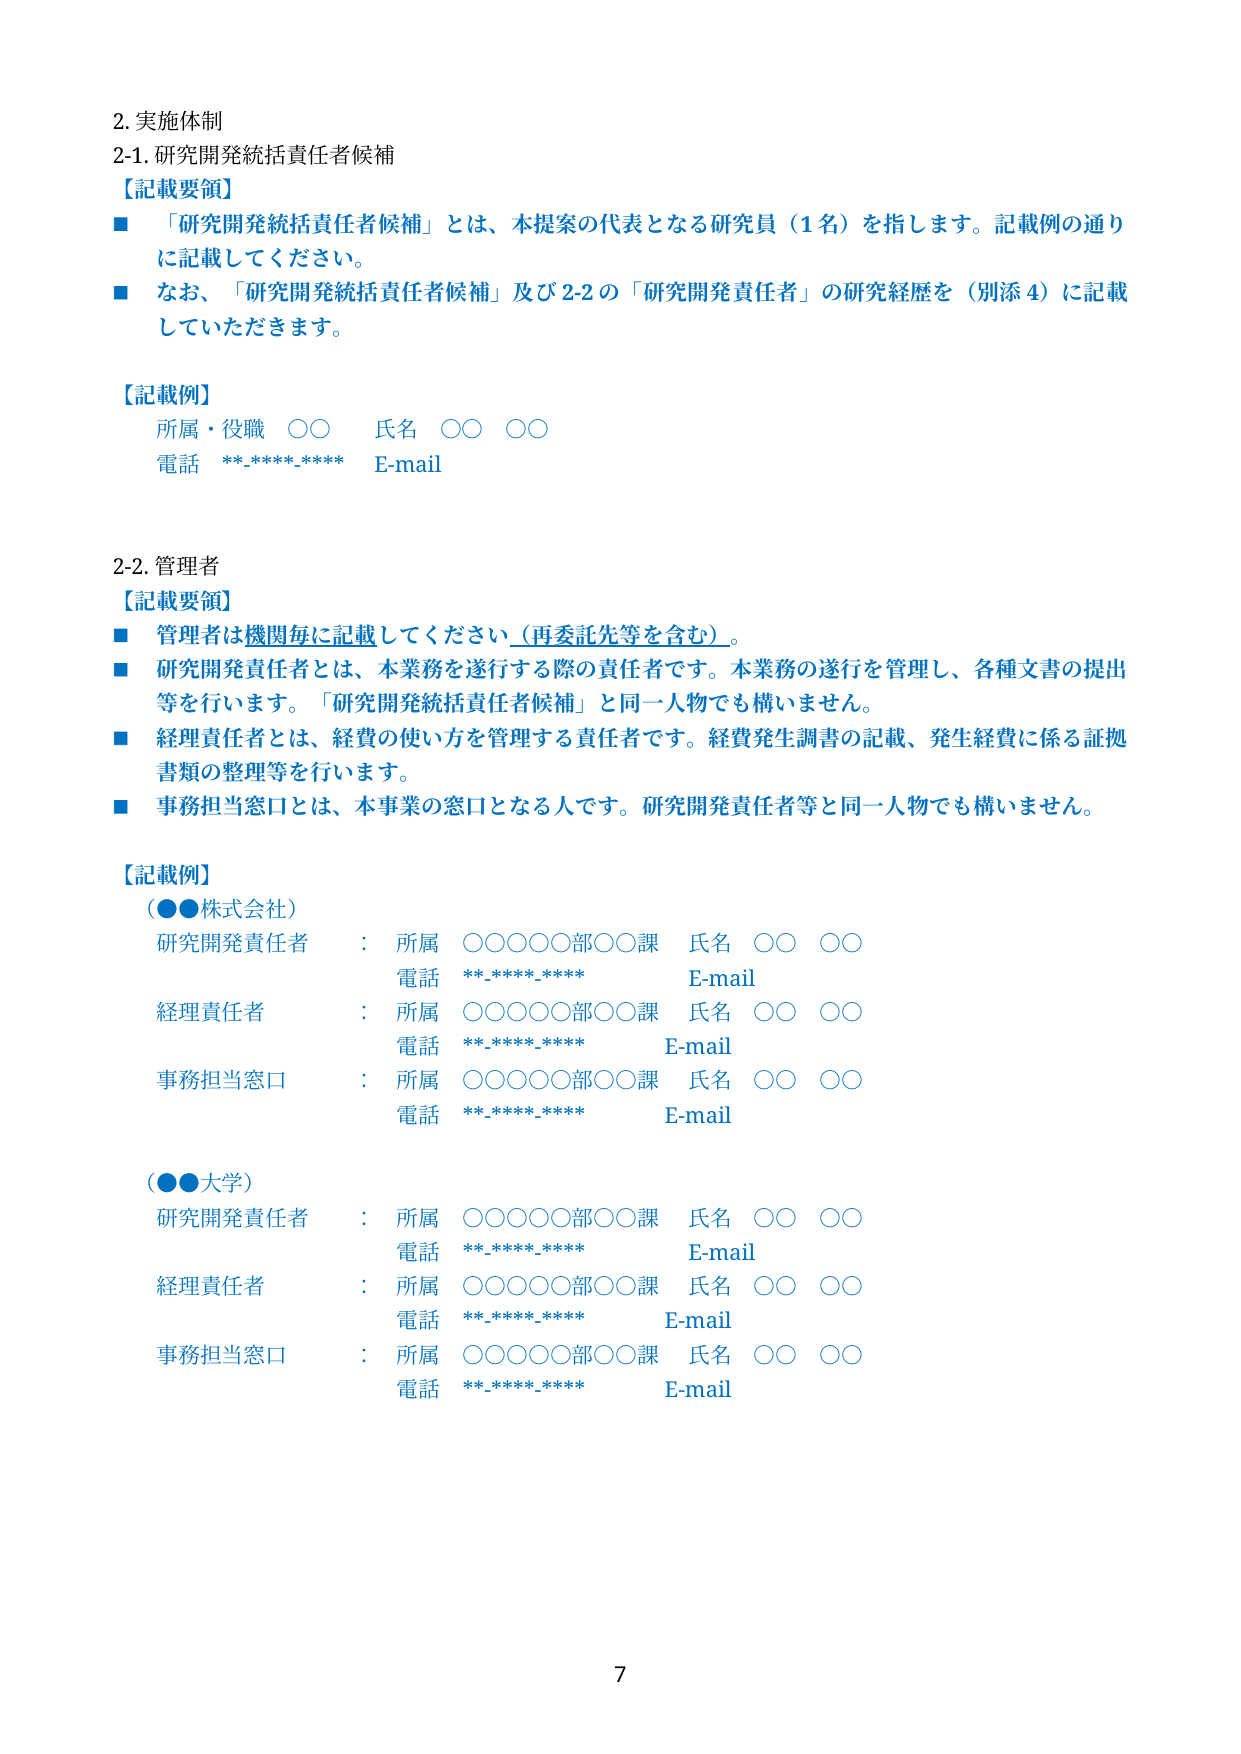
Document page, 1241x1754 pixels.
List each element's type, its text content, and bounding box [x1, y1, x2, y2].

text 【記載例】 [112, 857, 1128, 891]
text 所属・役職 ○○ 氏名 ○○ ○○ [112, 411, 1128, 445]
text 【記載要領】 [112, 171, 1128, 206]
list 管理者は機関毎に記載してください（再委託先等を含む）。 [112, 617, 1128, 651]
list 事務担当窓口とは、本事業の窓口となる人です。研究開発責任者等と同一人物でも構いません。 [112, 788, 1128, 822]
text 電話 **-****-**** E-mail [112, 445, 1128, 480]
text （●●株式会社） [112, 891, 1128, 925]
text 事務担当窓口 ： 所属 ○○○○○部○○課 氏名 ○○ ○○ [112, 1336, 1128, 1371]
list 研究開発責任者とは、本業務を遂行する際の責任者です。本業務の遂行を管理し、各種文書の提出等を行います。「研究開発統括責任者候補」と同一人物でも構いません。 [112, 651, 1128, 719]
text 電話 **-****-**** E-mail [112, 959, 1128, 994]
text 経理責任者 ： 所属 ○○○○○部○○課 氏名 ○○ ○○ [112, 1268, 1128, 1302]
text 電話 **-****-**** E-mail [112, 1371, 1128, 1405]
text 【記載要領】 [112, 582, 1128, 617]
text 2-1. 研究開発統括責任者候補 [112, 137, 1128, 171]
text （●●大学） [112, 1165, 1128, 1199]
text 電話 **-****-**** E-mail [112, 1097, 1128, 1131]
text 経理責任者 ： 所属 ○○○○○部○○課 氏名 ○○ ○○ [112, 994, 1128, 1028]
text 研究開発責任者 ： 所属 ○○○○○部○○課 氏名 ○○ ○○ [112, 1199, 1128, 1234]
list 「研究開発統括責任者候補」とは、本提案の代表となる研究員（1名）を指します。記載例の通りに記載してください。 [112, 206, 1128, 274]
text 【記載例】 [112, 377, 1128, 411]
text 2-2. 管理者 [112, 548, 1128, 582]
text 電話 **-****-**** E-mail [112, 1028, 1128, 1062]
text 事務担当窓口 ： 所属 ○○○○○部○○課 氏名 ○○ ○○ [112, 1062, 1128, 1097]
text 電話 **-****-**** E-mail [112, 1302, 1128, 1336]
text 電話 **-****-**** E-mail [112, 1234, 1128, 1268]
list なお、「研究開発統括責任者候補」及び2-2の「研究開発責任者」の研究経歴を（別添4）に記載していただきます。 [112, 274, 1128, 343]
list 経理責任者とは、経費の使い方を管理する責任者です。経費発生調書の記載、発生経費に係る証拠書類の整理等を行います。 [112, 719, 1128, 788]
text 2. 実施体制 [112, 103, 1128, 137]
text 研究開発責任者 ： 所属 ○○○○○部○○課 氏名 ○○ ○○ [112, 925, 1128, 959]
